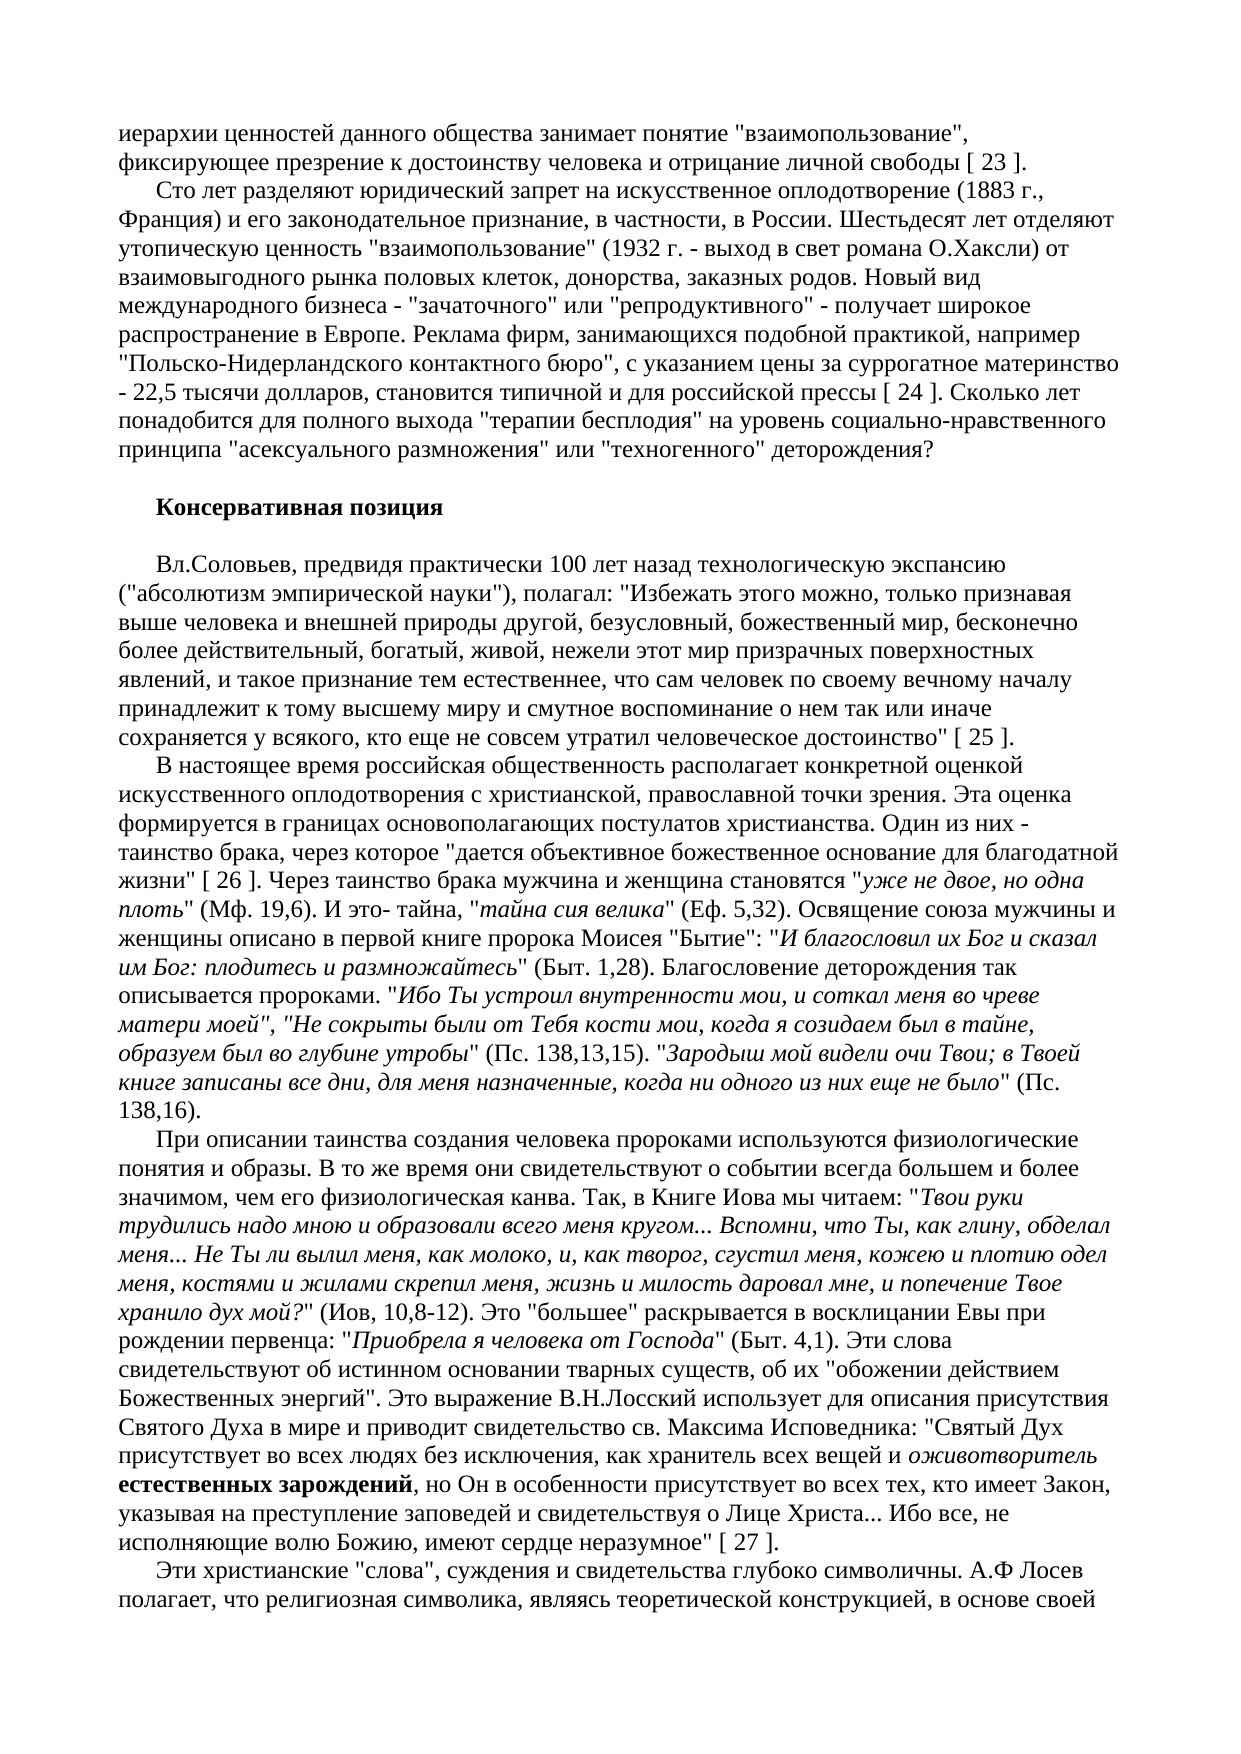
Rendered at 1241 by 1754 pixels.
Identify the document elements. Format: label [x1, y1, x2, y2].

text [118, 118, 1122, 1613]
